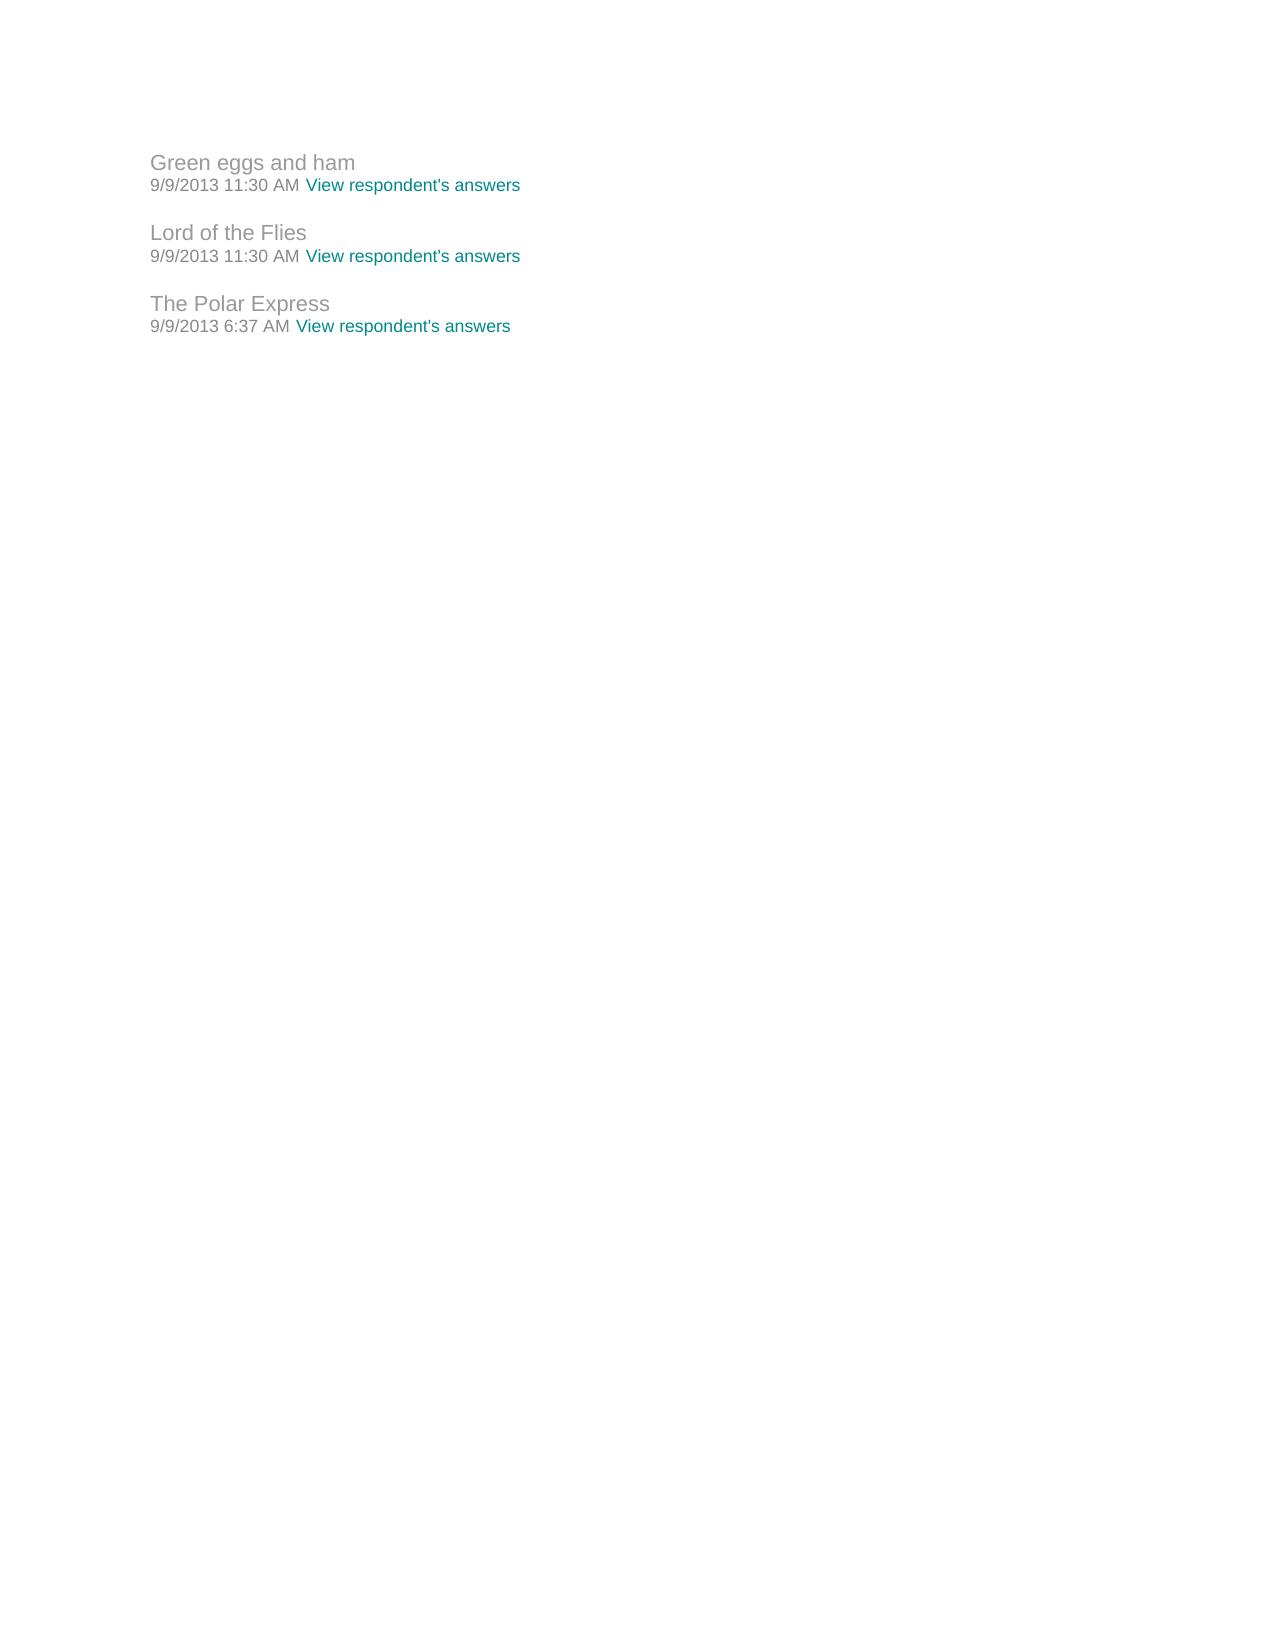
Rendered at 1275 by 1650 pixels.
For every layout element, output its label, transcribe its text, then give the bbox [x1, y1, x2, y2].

text The Polar Express [150, 290, 1125, 316]
text 9/9/2013 11:30 AM View respondent's answers [150, 245, 1125, 266]
text 9/9/2013 6:37 AM View respondent's answers [150, 316, 1125, 336]
text 9/9/2013 11:30 AM View respondent's answers [150, 175, 1125, 196]
text Green eggs and ham [150, 150, 1125, 175]
text Lord of the Flies [150, 220, 1125, 245]
